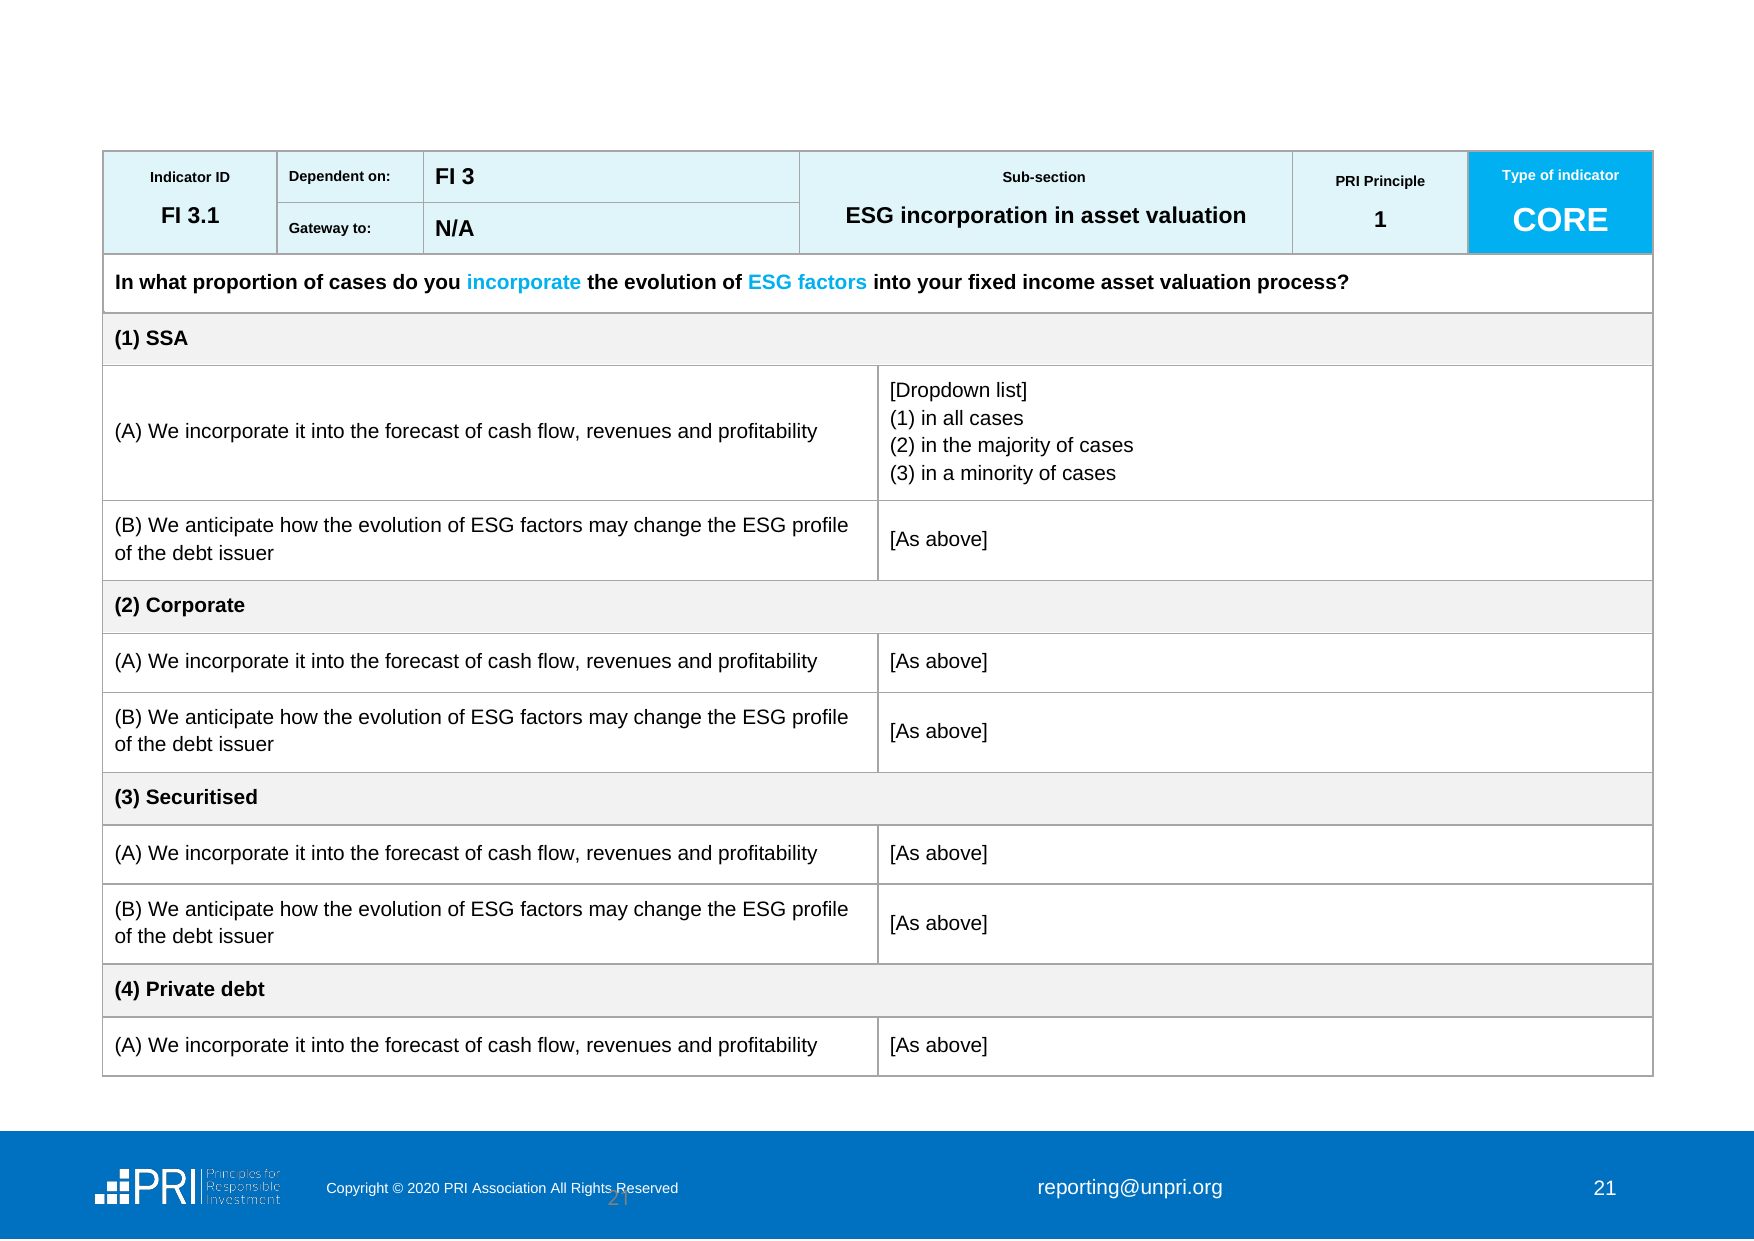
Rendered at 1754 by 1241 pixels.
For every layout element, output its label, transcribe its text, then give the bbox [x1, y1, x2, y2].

table_cell [As above] [879, 1018, 1652, 1075]
table_cell (B) We anticipate how the evolution of ESG factors may change the ESG profile of the debt issuer [103, 693, 877, 772]
table_cell (1) SSA [103, 314, 1652, 364]
table_cell In what proportion of cases do you incorporate the evolution of ESG factors into your fixed income asset valuation process? [104, 255, 1652, 312]
table_cell (2) Corporate [103, 581, 1652, 632]
table_cell Gateway to: [278, 203, 423, 253]
table_header FI 3 [424, 152, 799, 201]
table_cell [As above] [879, 826, 1652, 883]
table_cell (B) We anticipate how the evolution of ESG factors may change the ESG profile of the debt issuer [103, 501, 877, 580]
table_header PRI Principle 1 [1293, 152, 1467, 253]
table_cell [103, 885, 877, 963]
table_cell (A) We incorporate it into the forecast of cash flow, revenues and profitability [103, 634, 877, 691]
table_cell [As above] [879, 885, 1652, 963]
table_header Indicator ID FI 3.1 [104, 152, 276, 253]
table_cell [As above] [879, 501, 1652, 580]
table_cell (A) We incorporate it into the forecast of cash flow, revenues and profitability [103, 826, 877, 883]
table_header Dependent on: [278, 152, 423, 201]
table_cell [Dropdown list] (1) in all cases (2) in the majority of cases (3) in a minority of cases [879, 366, 1652, 500]
table_cell [As above] [879, 693, 1652, 772]
table_cell N/A [424, 203, 799, 253]
picture [92, 1166, 282, 1207]
table_cell (4) Private debt [103, 965, 1652, 1016]
table_cell [As above] [879, 634, 1652, 691]
table_cell (A) We incorporate it into the forecast of cash flow, revenues and profitability [103, 1018, 877, 1075]
table_cell (A) We incorporate it into the forecast of cash flow, revenues and profitability [103, 366, 877, 500]
table_header Type of indicator CORE [1469, 152, 1652, 253]
table_cell (3) Securitised [103, 773, 1652, 824]
table_header Sub-section ESG incorporation in asset valuation [800, 152, 1292, 253]
